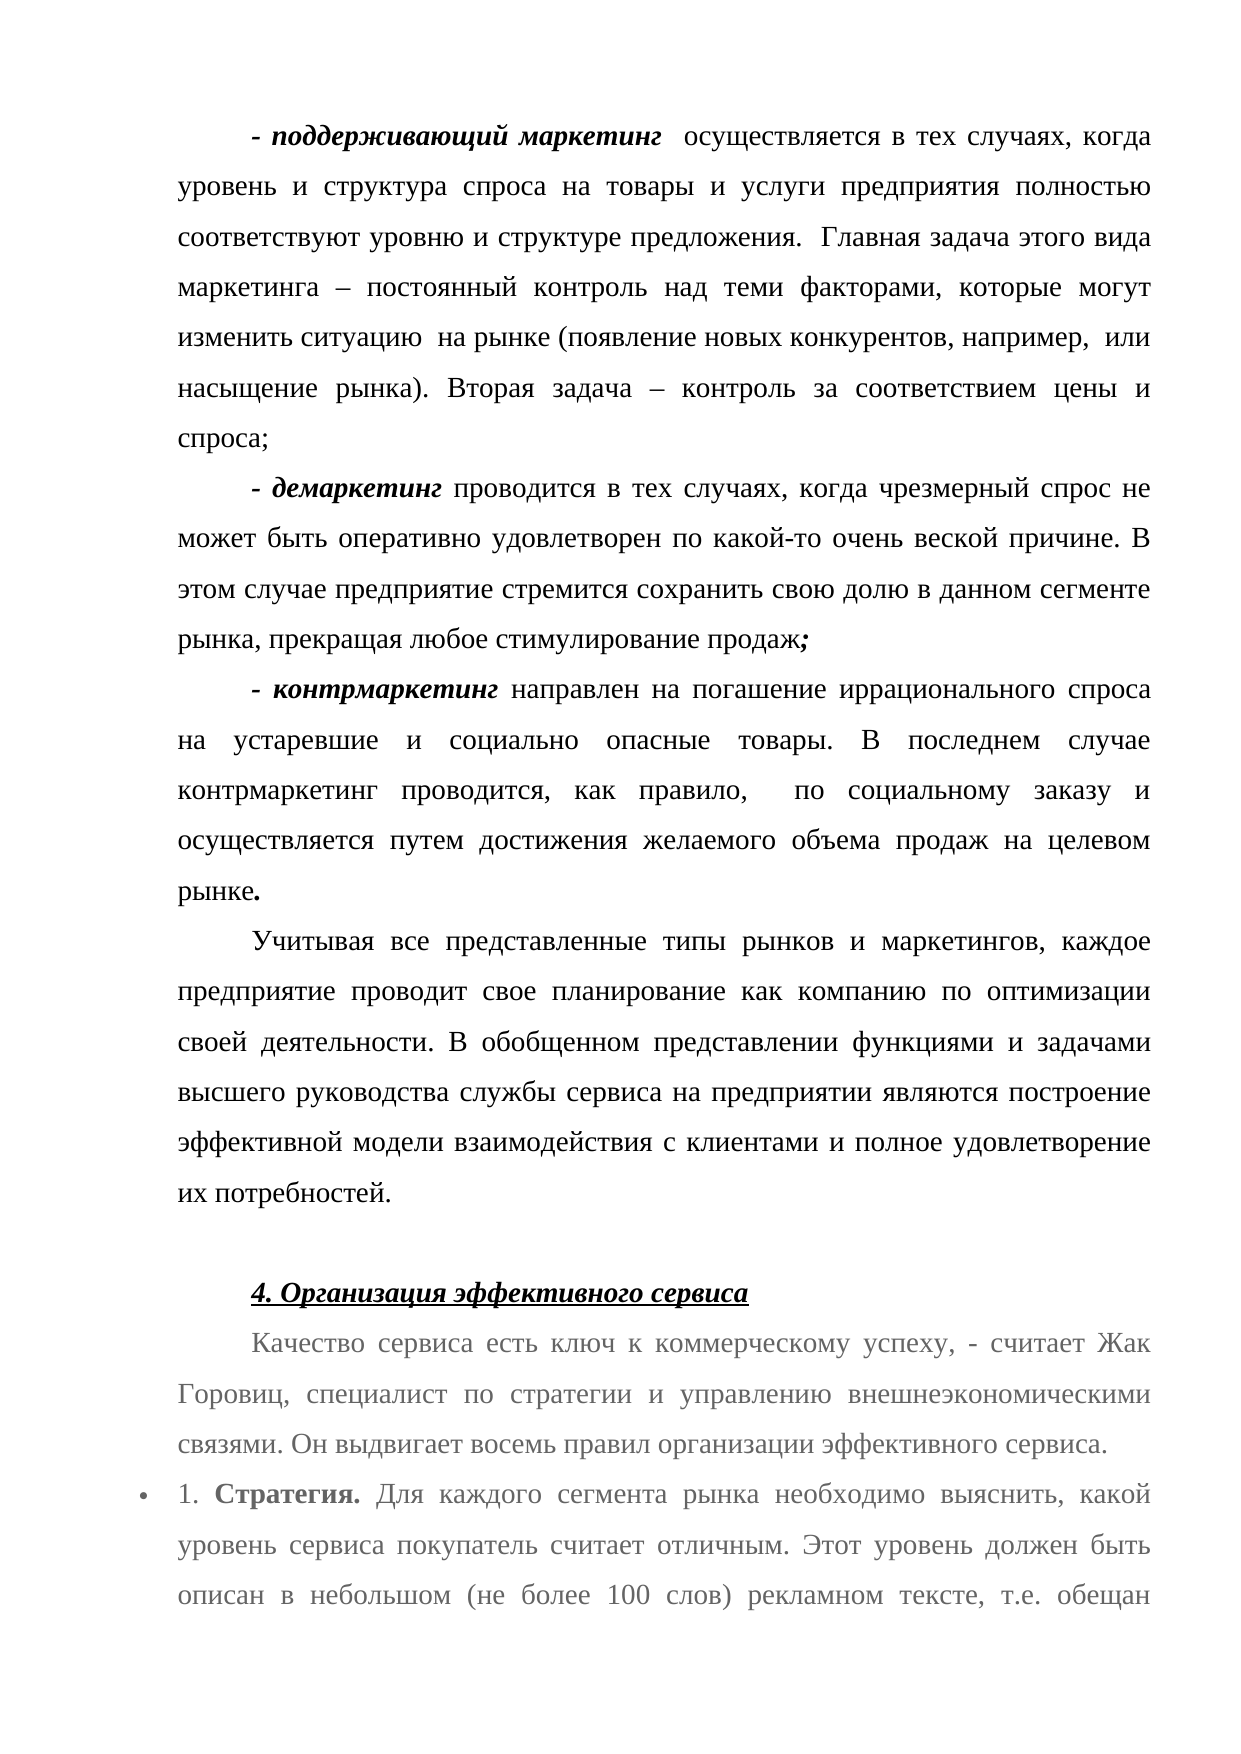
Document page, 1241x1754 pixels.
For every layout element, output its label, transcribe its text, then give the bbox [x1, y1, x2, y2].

text Качество сервиса есть ключ к коммерческому успеху, - считает Жак Горовиц, специалист по стратегии и управлению внешнеэкономическими связями. Он выдвигает восемь правил организации эффективного сервиса. [177, 1326, 1152, 1460]
text Учитывая все представленные типы рынков и маркетингов, каждое предприятие проводит свое планирование как компанию по оптимизации своей деятельности. В обобщенном представлении функциями и задачами высшего руководства службы сервиса на предприятии являются построение эффективной модели взаимодействия с клиентами и полное удовлетворение их потребностей. [177, 923, 1152, 1208]
text - контрмаркетинг направлен на погашение иррационального спроса на устаревшие и социально опасные товары. В последнем случае контрмаркетинг проводится, как правило, по социальному заказу и осуществляется путем достижения желаемого объема продаж на целевом рынке. [177, 672, 1152, 906]
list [140, 1477, 1152, 1611]
text - поддерживающий маркетинг осуществляется в тех случаях, когда уровень и структура спроса на товары и услуги предприятия полностью соответствуют уровню и структуре предложения. Главная задача этого вида маркетинга – постоянный контроль над теми факторами, которые могут изменить ситуацию на рынке (появление новых конкурентов, например, или насыщение рынка). Вторая задача – контроль за соответствием цены и спроса; [177, 118, 1152, 453]
text - демаркетинг проводится в тех случаях, когда чрезмерный спрос не может быть оперативно удовлетворен по какой-то очень веской причине. В этом случае предприятие стремится сохранить свою долю в данном сегменте рынка, прекращая любое стимулирование продаж; [177, 470, 1152, 655]
text 4. Организация эффективного сервиса [177, 1275, 1152, 1309]
